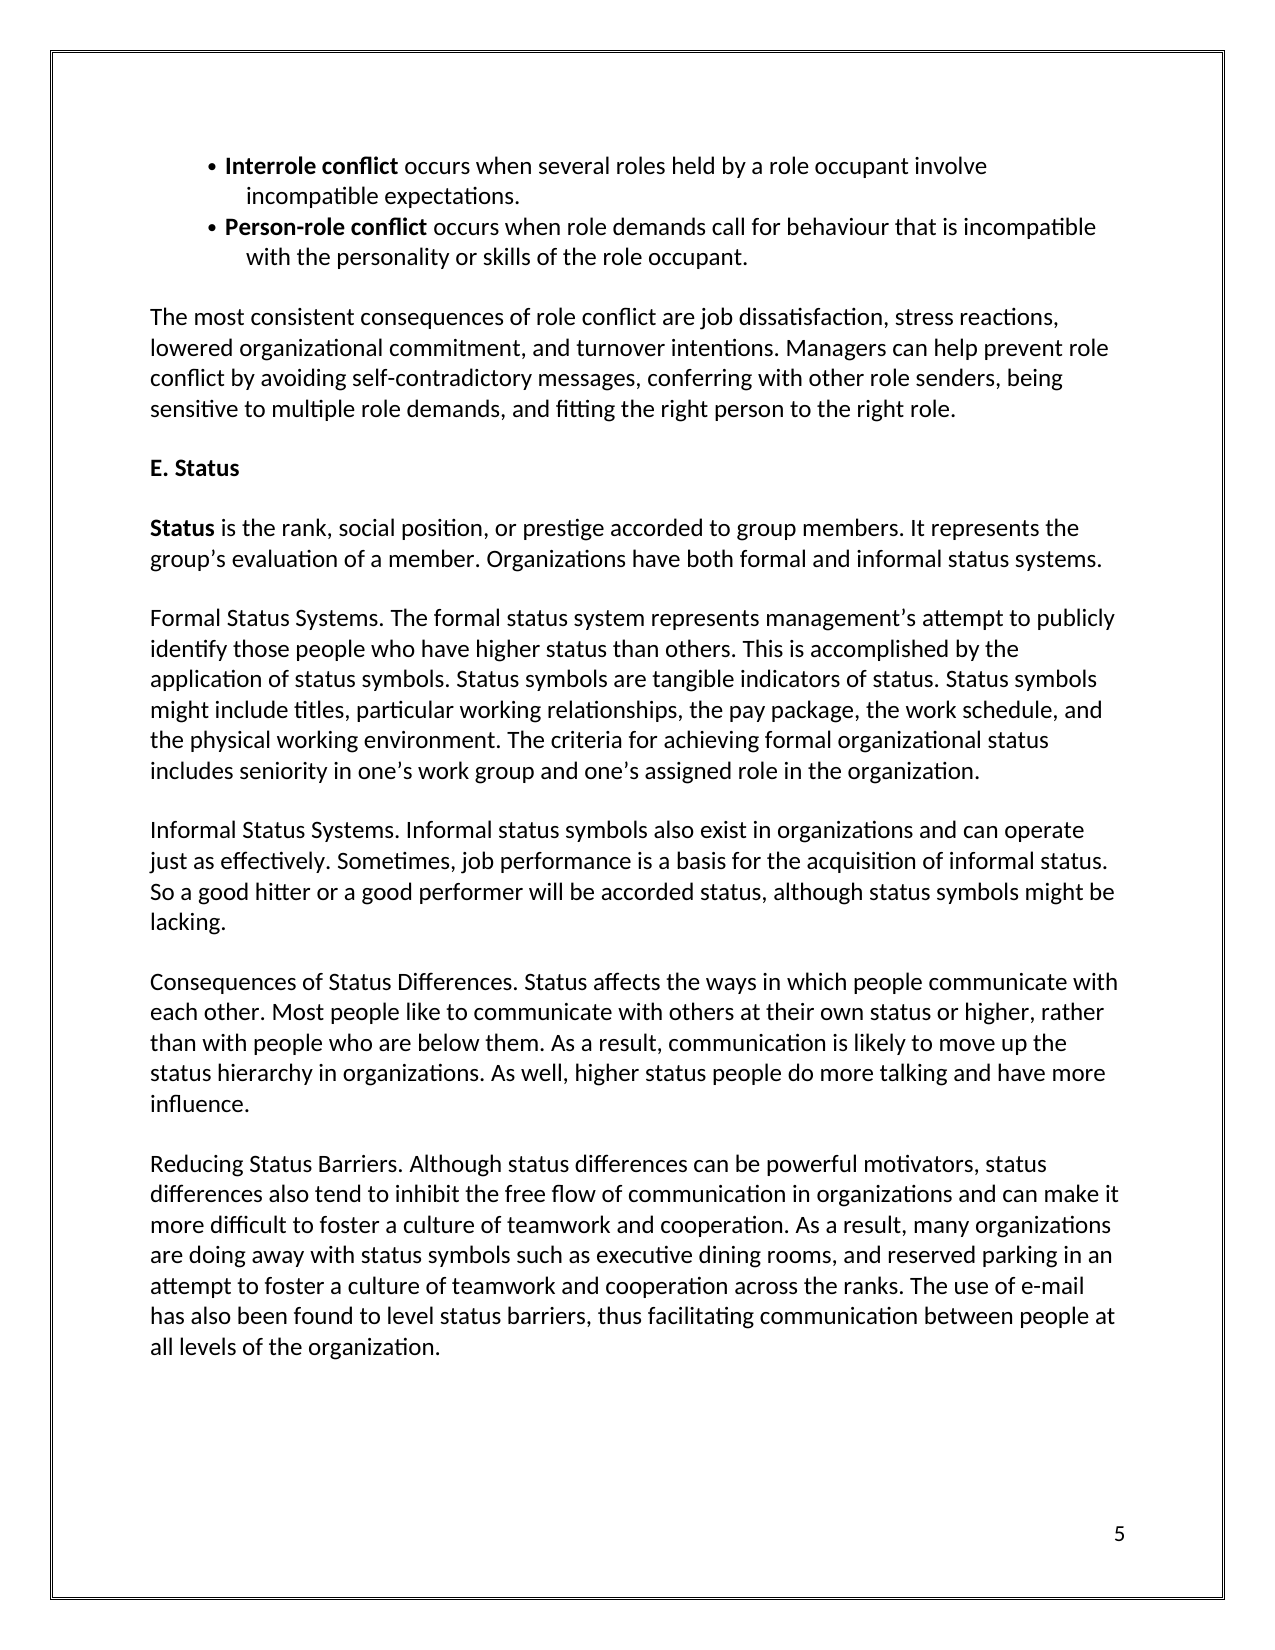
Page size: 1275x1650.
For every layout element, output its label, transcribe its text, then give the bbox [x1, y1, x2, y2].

text Reducing Status Barriers. Although status differences can be powerful motivators, status differences also tend to inhibit the free flow of communication in organizations and can make it more difficult to foster a culture of teamwork and cooperation. As a result, many organizations are doing away with status symbols such as executive dining rooms, and reserved parking in an attempt to foster a culture of teamwork and cooperation across the ranks. The use of e-mail has also been found to level status barriers, thus facilitating communication between people at all levels of the organization. [150, 1148, 1125, 1361]
text Informal Status Systems. Informal status symbols also exist in organizations and can operate just as effectively. Sometimes, job performance is a basis for the acquisition of informal status. So a good hitter or a good performer will be accorded status, although status symbols might be lacking. [150, 815, 1125, 937]
text Status is the rank, social position, or prestige accorded to group members. It represents the group’s evaluation of a member. Organizations have both formal and informal status systems. [150, 512, 1125, 573]
list Interrole conflict occurs when several roles held by a role occupant involve incompatible expectations. [208, 150, 1125, 211]
text The most consistent consequences of role conflict are job dissatisfaction, stress reactions, lowered organizational commitment, and turnover intentions. Managers can help prevent role conflict by avoiding self-contradictory messages, conferring with other role senders, being sensitive to multiple role demands, and fitting the right person to the right role. [150, 301, 1125, 423]
list Person-role conflict occurs when role demands call for behaviour that is incompatible with the personality or skills of the role occupant. [208, 211, 1125, 272]
text Consequences of Status Differences. Status affects the ways in which people communicate with each other. Most people like to communicate with others at their own status or higher, rather than with people who are below them. As a result, communication is likely to move up the status hierarchy in organizations. As well, higher status people do more talking and have more influence. [150, 966, 1125, 1118]
text Formal Status Systems. The formal status system represents management’s attempt to publicly identify those people who have higher status than others. This is accomplished by the application of status symbols. Status symbols are tangible indicators of status. Status symbols might include titles, particular working relationships, the pay package, the work schedule, and the physical working environment. The criteria for achieving formal organizational status includes seniority in one’s work group and one’s assigned role in the organization. [150, 602, 1125, 786]
text E. Status [150, 452, 1125, 483]
